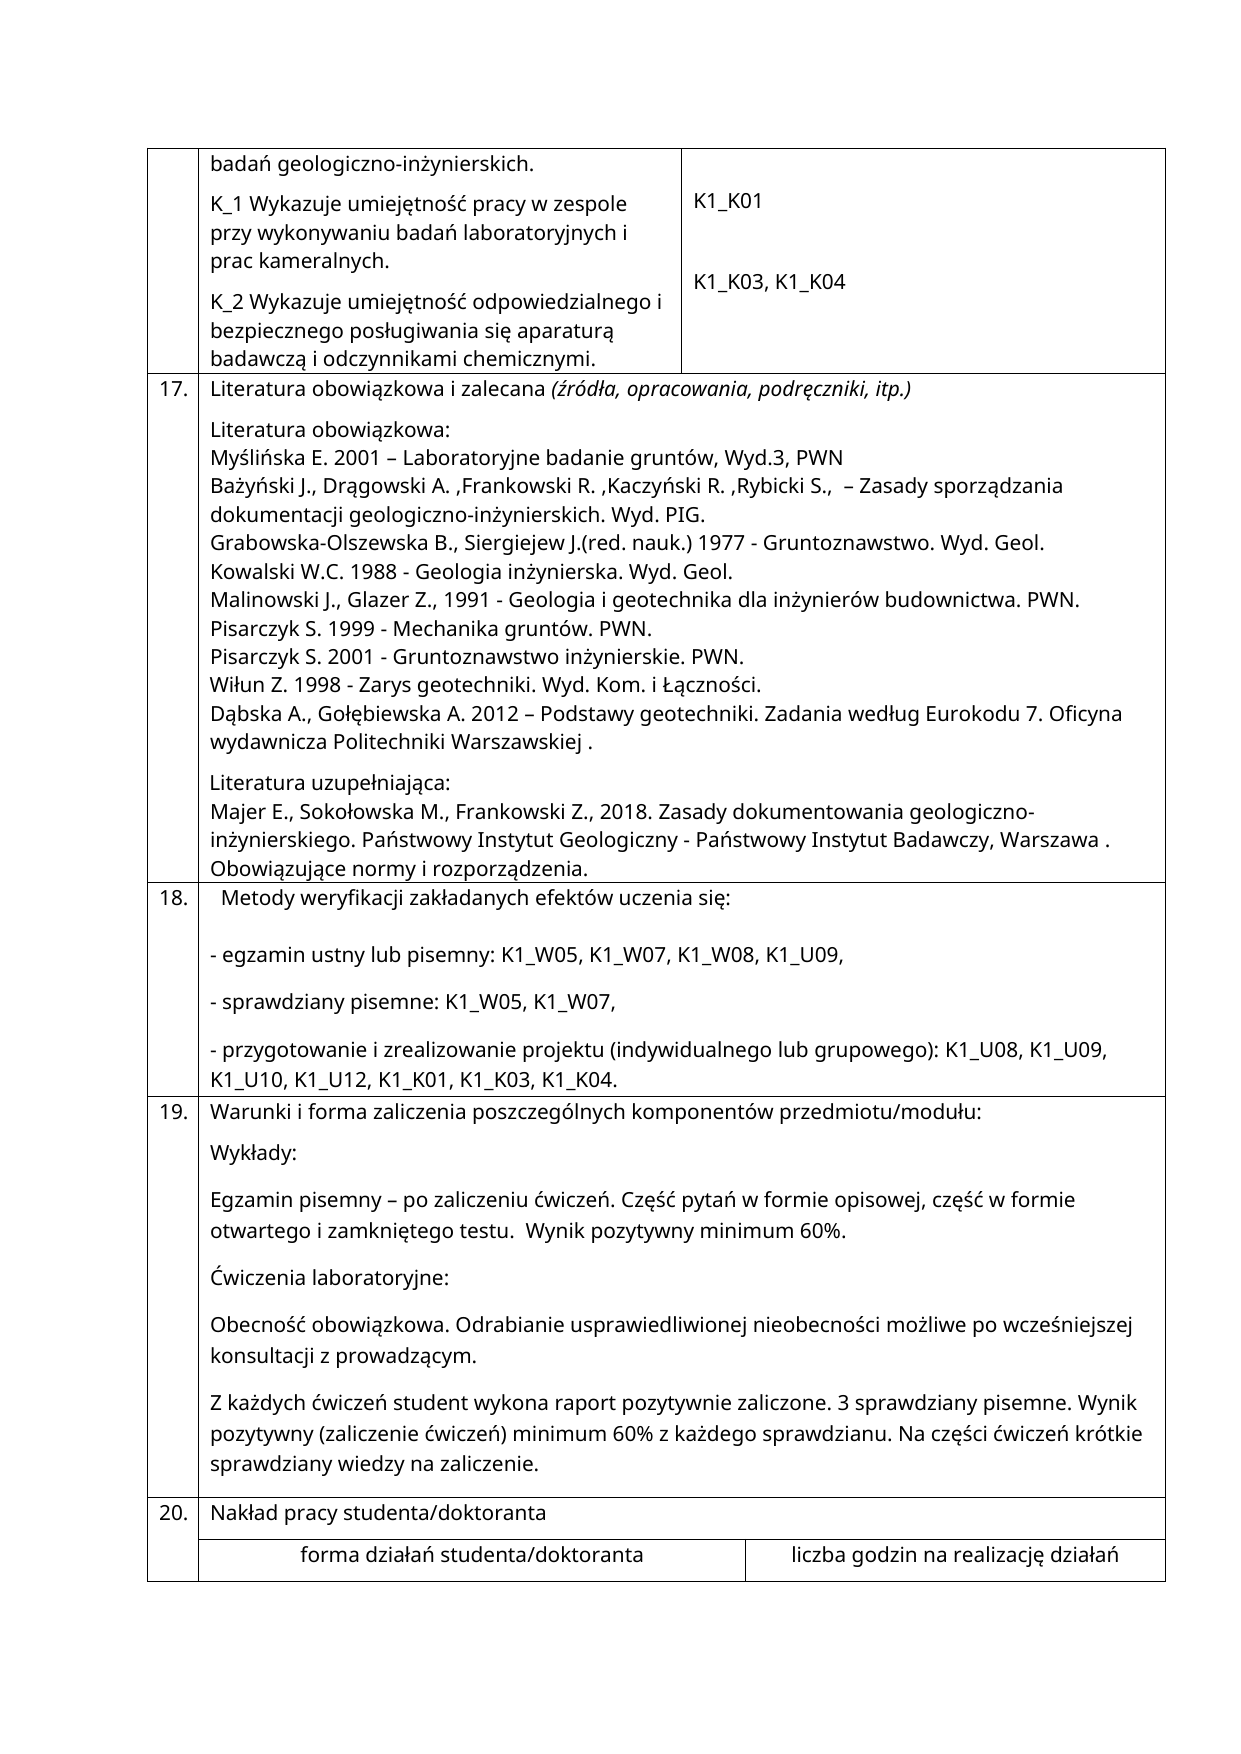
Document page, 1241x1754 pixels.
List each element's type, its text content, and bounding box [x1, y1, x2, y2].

table_cell [148, 1498, 198, 1581]
table_cell Literatura obowiązkowa i zalecana (źródła, opracowania, podręczniki, itp.) Literatura obowiązkowa: Myślińska E. 2001 – Laboratoryjne badanie gruntów, Wyd.3, PWN Bażyński J., Drągowski A. ,Frankowski R. ,Kaczyński R. ,Rybicki S., – Zasady sporządzania dokumentacji geologiczno-inżynierskich. Wyd. PIG. Grabowska-Olszewska B., Siergiejew J.(red. nauk.) 1977 - Gruntoznawstwo. Wyd. Geol. Kowalski W.C. 1988 - Geologia inżynierska. Wyd. Geol. Malinowski J., Glazer Z., 1991 - Geologia i geotechnika dla inżynierów budownictwa. PWN. Pisarczyk S. 1999 - Mechanika gruntów. PWN. Pisarczyk S. 2001 - Gruntoznawstwo inżynierskie. PWN. Wiłun Z. 1998 - Zarys geotechniki. Wyd. Kom. i Łączności. Dąbska A., Gołębiewska A. 2012 – Podstawy geotechniki. Zadania według Eurokodu 7. Oficyna wydawnicza Politechniki Warszawskiej . Literatura uzupełniająca: Majer E., Sokołowska M., Frankowski Z., 2018. Zasady dokumentowania geologiczno-inżynierskiego. Państwowy Instytut Geologiczny - Państwowy Instytut Badawczy, Warszawa . Obowiązujące normy i rozporządzenia. [199, 374, 1165, 882]
table_cell forma działań studenta/doktoranta [199, 1540, 745, 1581]
table_cell Warunki i forma zaliczenia poszczególnych komponentów przedmiotu/modułu: Wykłady: Egzamin pisemny – po zaliczeniu ćwiczeń. Część pytań w formie opisowej, część w formie otwartego i zamkniętego testu. Wynik pozytywny minimum 60%. Ćwiczenia laboratoryjne: Obecność obowiązkowa. Odrabianie usprawiedliwionej nieobecności możliwe po wcześniejszej konsultacji z prowadzącym. Z każdych ćwiczeń student wykona raport pozytywnie zaliczone. 3 sprawdziany pisemne. Wynik pozytywny (zaliczenie ćwiczeń) minimum 60% z każdego sprawdzianu. Na części ćwiczeń krótkie sprawdziany wiedzy na zaliczenie. [199, 1097, 1165, 1497]
table_cell [148, 374, 198, 882]
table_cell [199, 149, 681, 373]
table_cell Metody weryfikacji zakładanych efektów uczenia się: - egzamin ustny lub pisemny: K1_W05, K1_W07, K1_W08, K1_U09, - sprawdziany pisemne: K1_W05, K1_W07, - przygotowanie i zrealizowanie projektu (indywidualnego lub grupowego): K1_U08, K1_U09, K1_U10, K1_U12, K1_K01, K1_K03, K1_K04. [199, 883, 1165, 1096]
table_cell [682, 149, 1165, 373]
table_cell liczba godzin na realizację działań [746, 1540, 1165, 1581]
table_cell [148, 149, 198, 373]
table_cell [148, 1097, 198, 1497]
table_cell Nakład pracy studenta/doktoranta [199, 1498, 1165, 1539]
table_cell [148, 883, 198, 1096]
